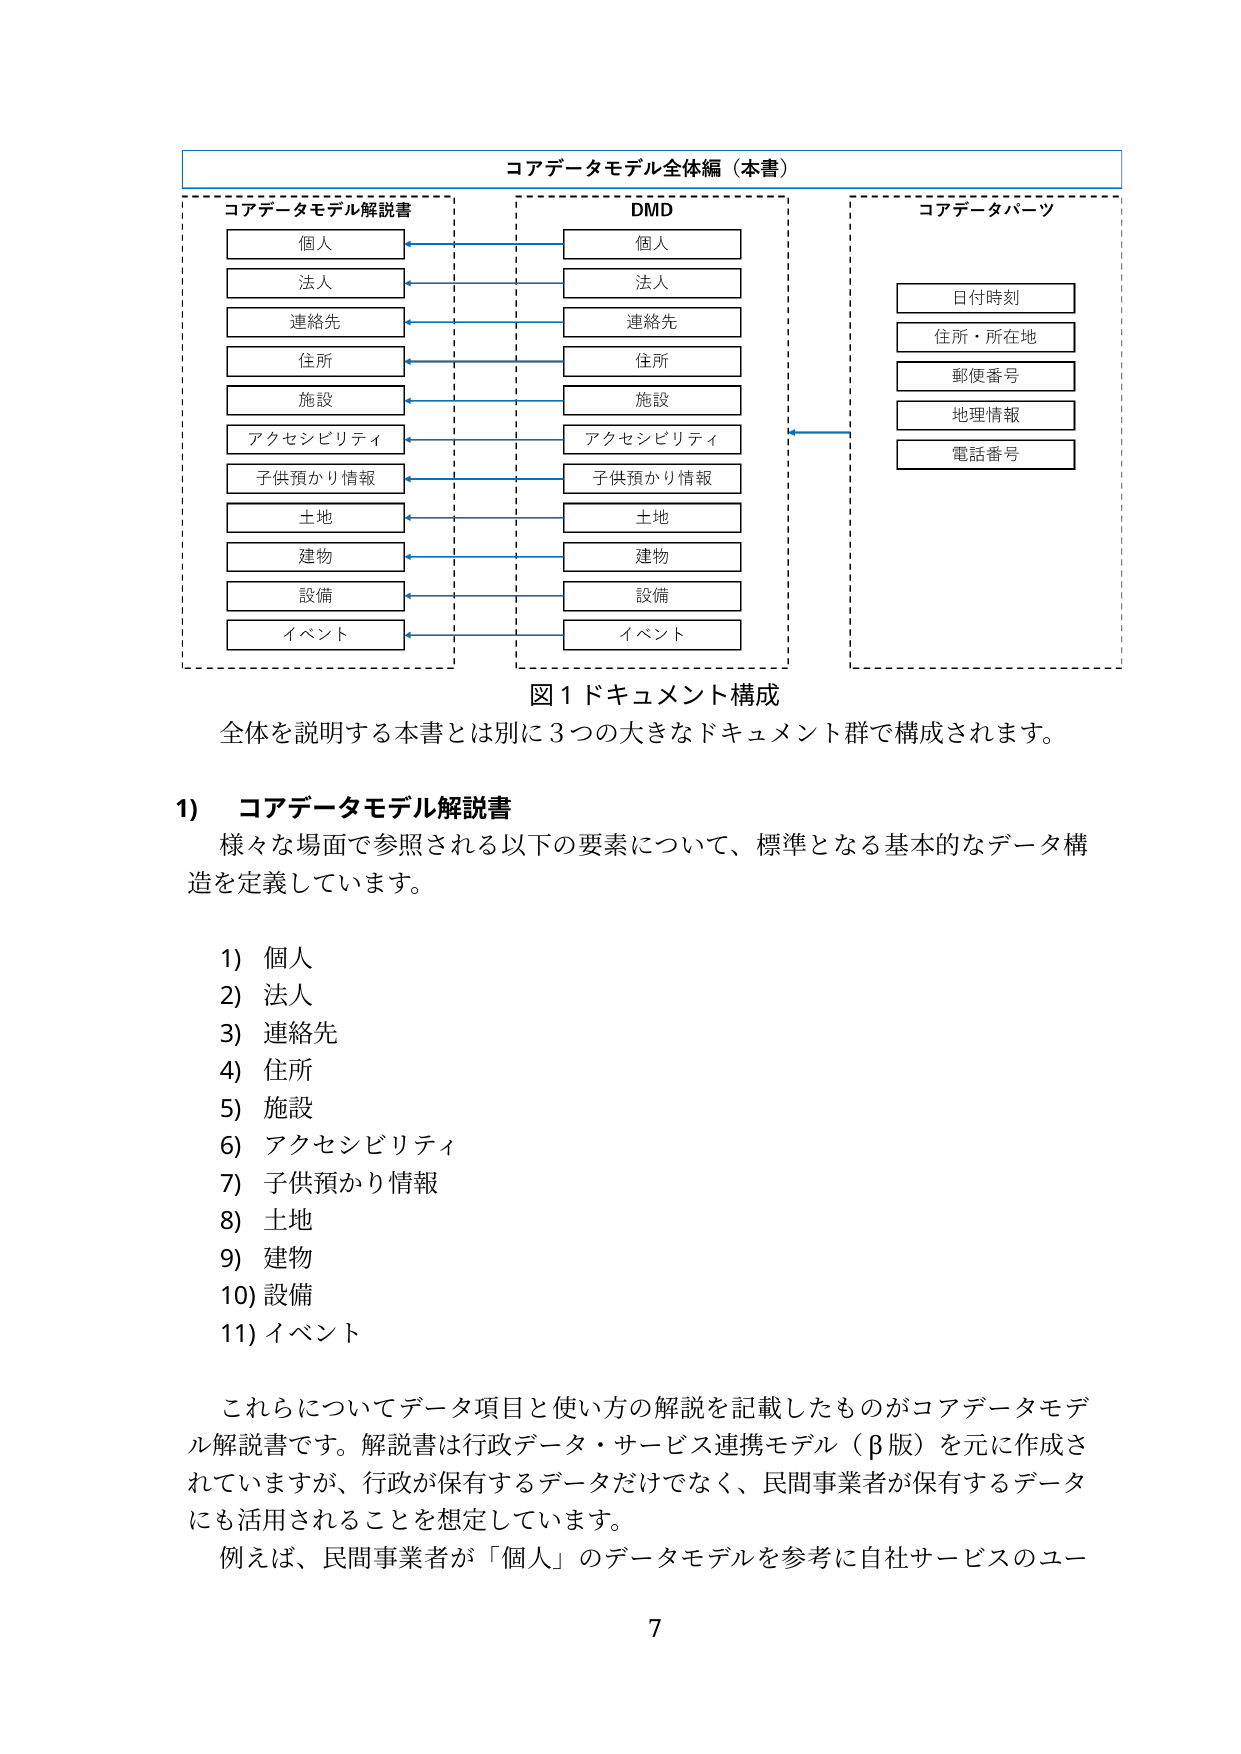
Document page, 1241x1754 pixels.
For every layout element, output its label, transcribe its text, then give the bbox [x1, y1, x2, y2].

list 住所 [219, 1050, 1090, 1087]
list 子供預かり情報 [219, 1162, 1090, 1200]
text これらについてデータ項目と使い方の解説を記載したものがコアデータモデル解説書です。解説書は行政データ・サービス連携モデル（β版）を元に作成されていますが、行政が保有するデータだけでなく、民間事業者が保有するデータにも活用されることを想定しています。 [187, 1387, 1090, 1537]
list アクセシビリティ [219, 1125, 1090, 1162]
picture [181, 150, 1123, 669]
list 連絡先 [219, 1012, 1090, 1050]
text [187, 1537, 1090, 1575]
text 様々な場面で参照される以下の要素について、標準となる基本的なデータ構造を定義しています。 [187, 825, 1090, 900]
list 土地 [219, 1200, 1090, 1237]
text 全体を説明する本書とは別に３つの大きなドキュメント群で構成されます。 [187, 712, 1090, 750]
list 法人 [219, 975, 1090, 1012]
text 図1 ドキュメント構成 [187, 675, 1090, 712]
list 設備 [219, 1275, 1090, 1312]
list 建物 [219, 1237, 1090, 1275]
list イベント [219, 1312, 1090, 1350]
subtitle コアデータモデル解説書 [175, 787, 1090, 825]
list 施設 [219, 1087, 1090, 1125]
list 個人 [219, 937, 1090, 975]
